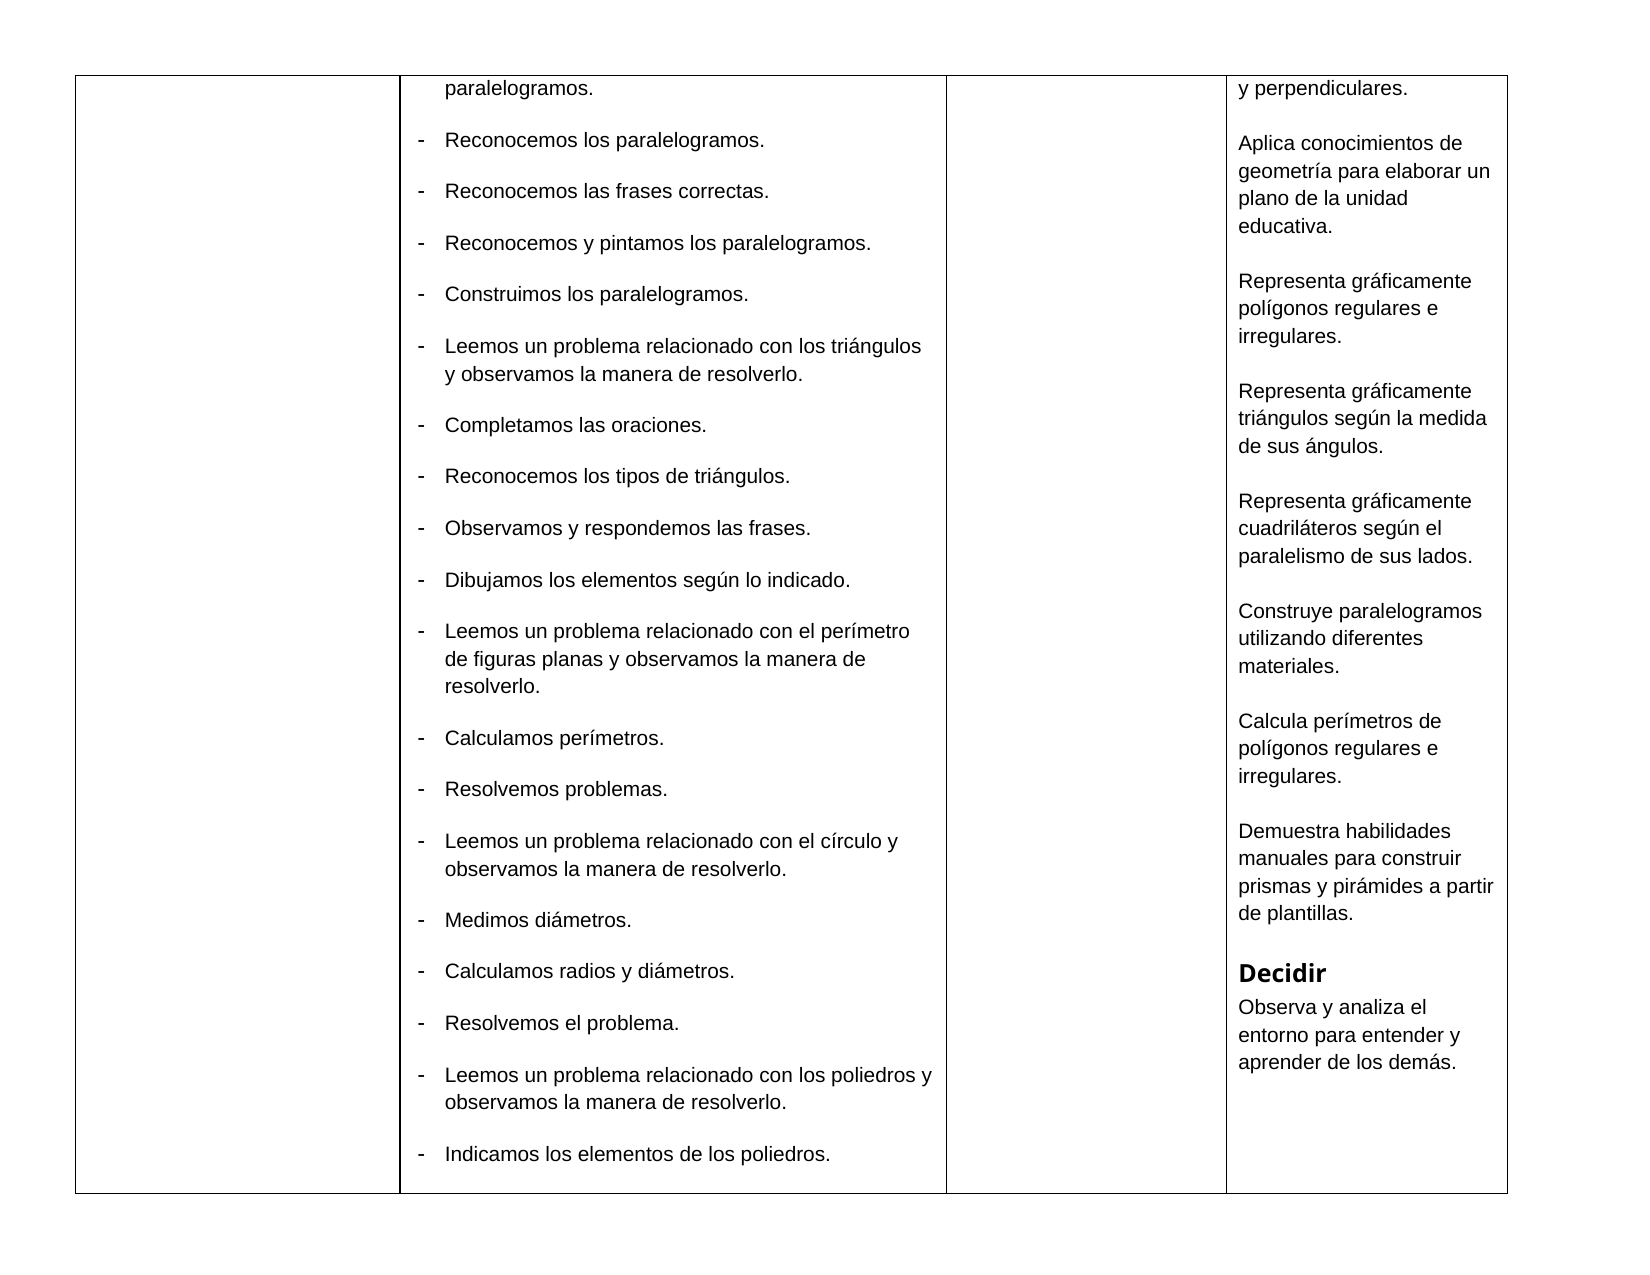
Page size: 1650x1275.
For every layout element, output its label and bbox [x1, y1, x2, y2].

table_cell [76, 76, 399, 1193]
table_cell [947, 76, 1226, 1193]
table_cell [1227, 76, 1507, 1193]
table_cell [401, 76, 946, 1193]
